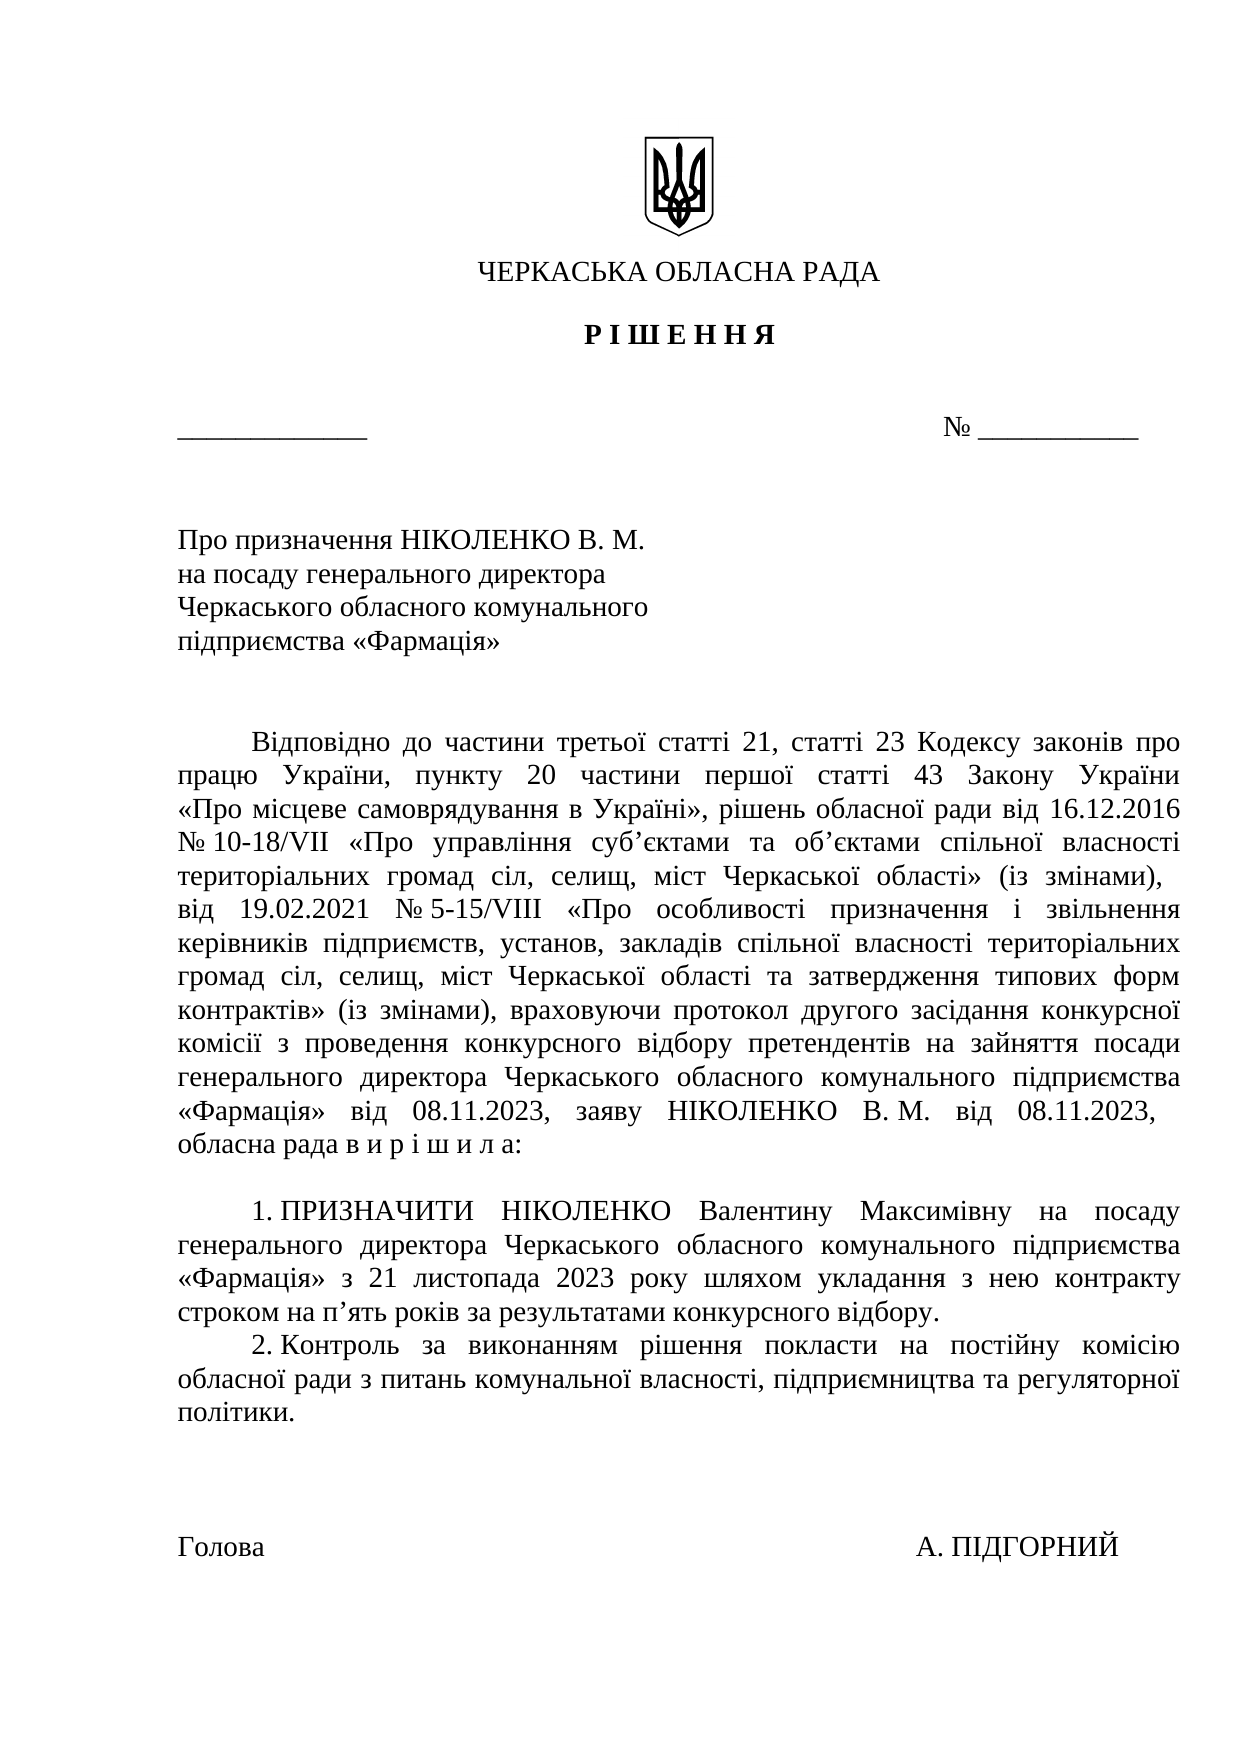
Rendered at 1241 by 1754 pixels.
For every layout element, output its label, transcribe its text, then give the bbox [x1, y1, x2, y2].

text підприємства «Фармація» [177, 623, 1181, 657]
text Відповідно до частини третьої статті 21, статті 23 Кодексу законів про працю України, пункту 20 частини першої статті 43 Закону України «Про місцеве самоврядування в Україні», рішень обласної ради від 16.12.2016 № 10-18/VIІ «Про управління суб’єктами та об’єктами спільної власності територіальних громад сіл, селищ, міст Черкаської області» (із змінами), від 19.02.2021 № 5-15/VІIІ «Про особливості призначення і звільнення керівників підприємств, установ, закладів спільної власності територіальних громад сіл, селищ, міст Черкаської області та затвердження типових форм контрактів» (із змінами), враховуючи протокол другого засідання конкурсної комісії з проведення конкурсного відбору претендентів на зайняття посади генерального директора Черкаського обласного комунального підприємства «Фармація» від 08.11.2023, заяву НІКОЛЕНКО В. М. від 08.11.2023, обласна рада в и р і ш и л а: [177, 724, 1181, 1160]
text Голова А. ПІДГОРНИЙ [177, 1529, 1181, 1562]
text Р І Ш Е Н Н Я [177, 317, 1181, 351]
picture [622, 118, 736, 255]
text Про призначення НІКОЛЕНКО В. М. [177, 522, 1181, 556]
text 1. ПРИЗНАЧИТИ НІКОЛЕНКО Валентину Максимівну на посаду генерального директора Черкаського обласного комунального підприємства «Фармація» з 21 листопада 2023 року шляхом укладання з нею контракту строком на п’ять років за результатами конкурсного відбору. [177, 1193, 1181, 1327]
text ЧЕРКАСЬКА ОБЛАСНА РАДА [177, 254, 1181, 288]
text 2. Контроль за виконанням рішення покласти на постійну комісію обласної ради з питань комунальної власності, підприємництва та регуляторної політики. [177, 1327, 1181, 1428]
text Черкаського обласного комунального [177, 589, 1181, 623]
text на посаду генерального директора [177, 556, 1181, 589]
text _____________ № ___________ [177, 409, 1181, 443]
